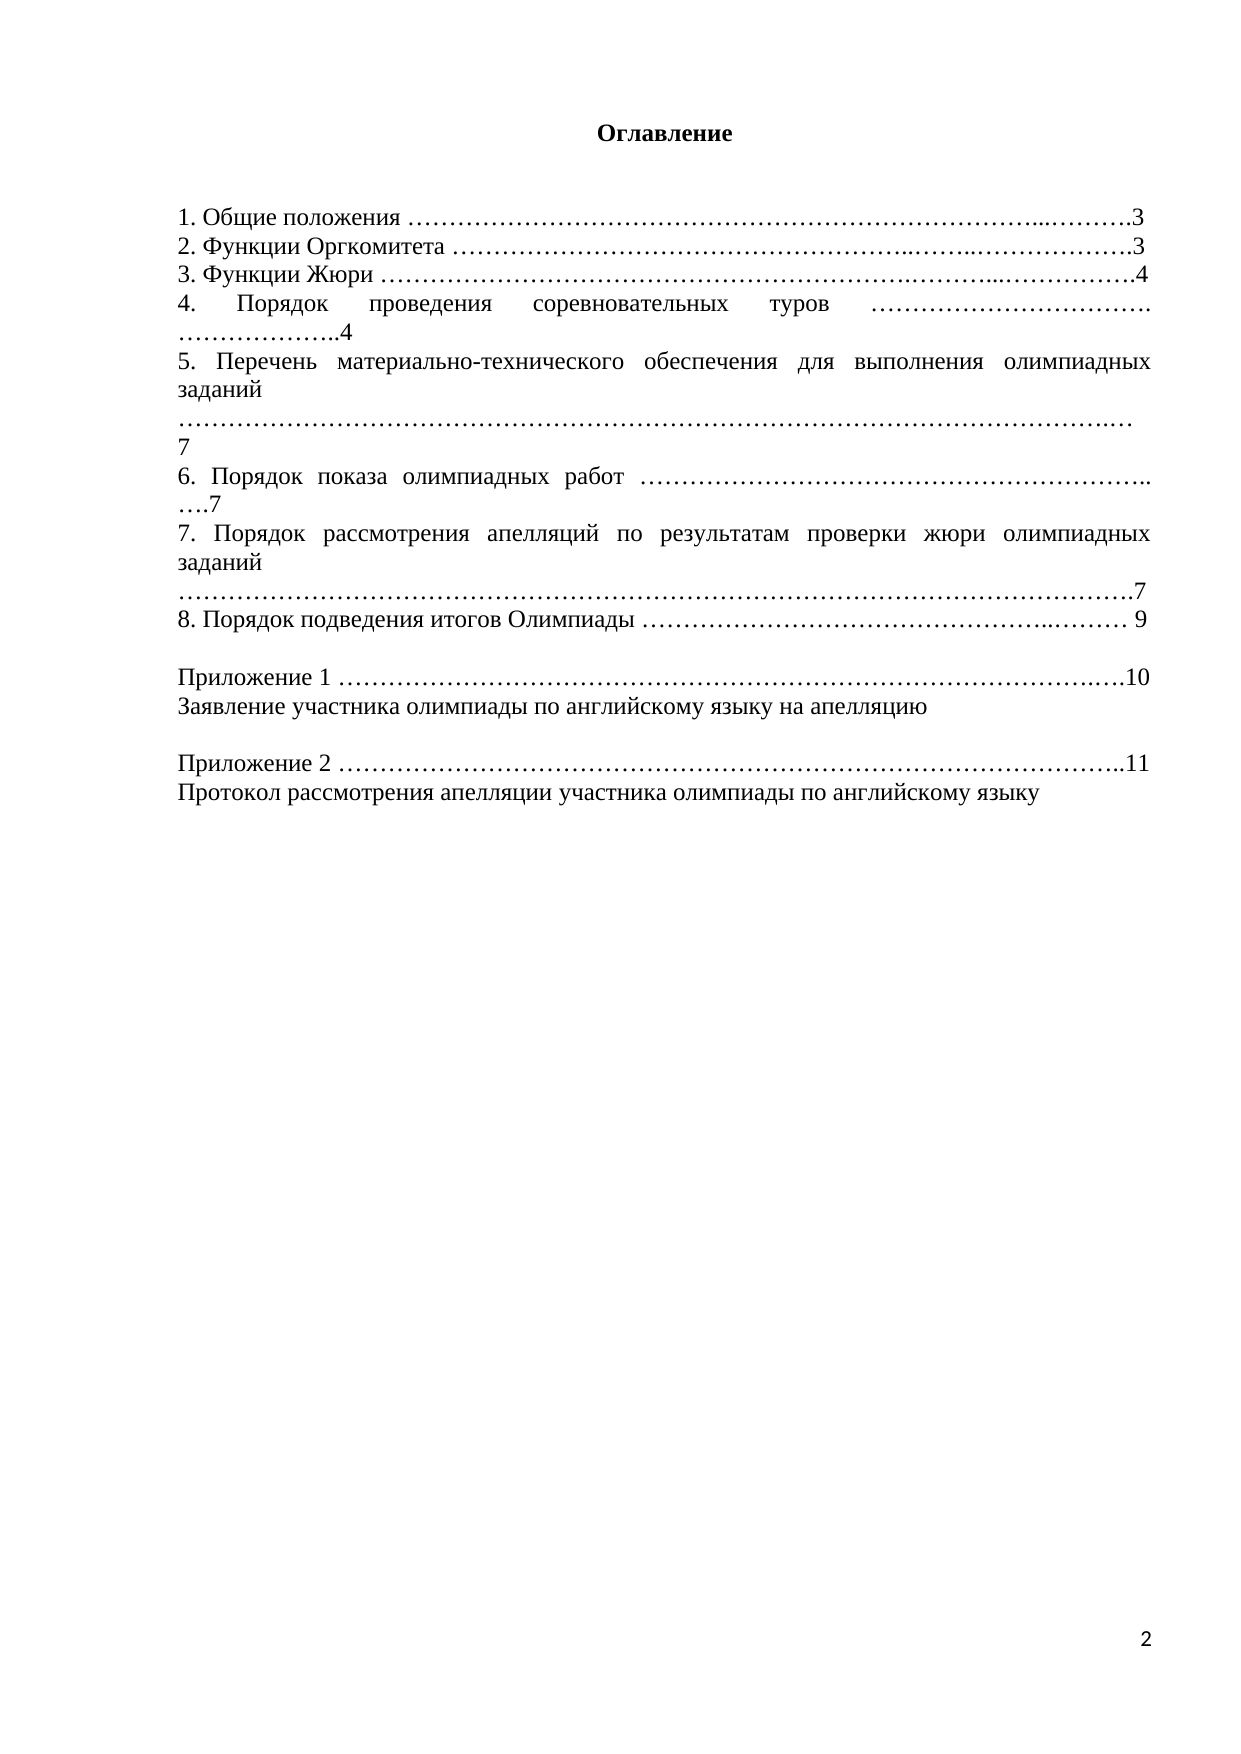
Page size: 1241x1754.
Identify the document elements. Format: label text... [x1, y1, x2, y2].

text 6. Порядок показа олимпиадных работ ……………………………………………………..….7 [177, 461, 1152, 518]
text Протокол рассмотрения апелляции участника олимпиады по английскому языку [177, 777, 1152, 806]
text 5. Перечень материально-технического обеспечения для выполнения олимпиадных заданий ………………………………………………………………………………………………….… 7 [177, 346, 1152, 461]
text Приложение 2 …………………………………………………………………………………..11 [177, 748, 1152, 777]
text 4. Порядок проведения соревновательных туров …………………………….………………..4 [177, 288, 1152, 346]
text Приложение 1 ……………………………………………………………………………….….10 [177, 662, 1152, 691]
text Оглавление [177, 118, 1152, 147]
text 7. Порядок рассмотрения апелляций по результатам проверки жюри олимпиадных заданий …………………………………………………………………………………………………….7 [177, 518, 1152, 604]
text 8. Порядок подведения итогов Олимпиады …………………………………………..……… 9 [177, 604, 1152, 633]
text 2. Функции Оргкомитета ………………………………………………..……..……………….3 [177, 231, 1152, 259]
text 1. Общие положения …………………………………………………………………...……….3 [177, 202, 1152, 231]
text 3. Функции Жюри ……………………………………………………….………...…………….4 [177, 259, 1152, 288]
text Заявление участника олимпиады по английскому языку на апелляцию [177, 691, 1152, 719]
